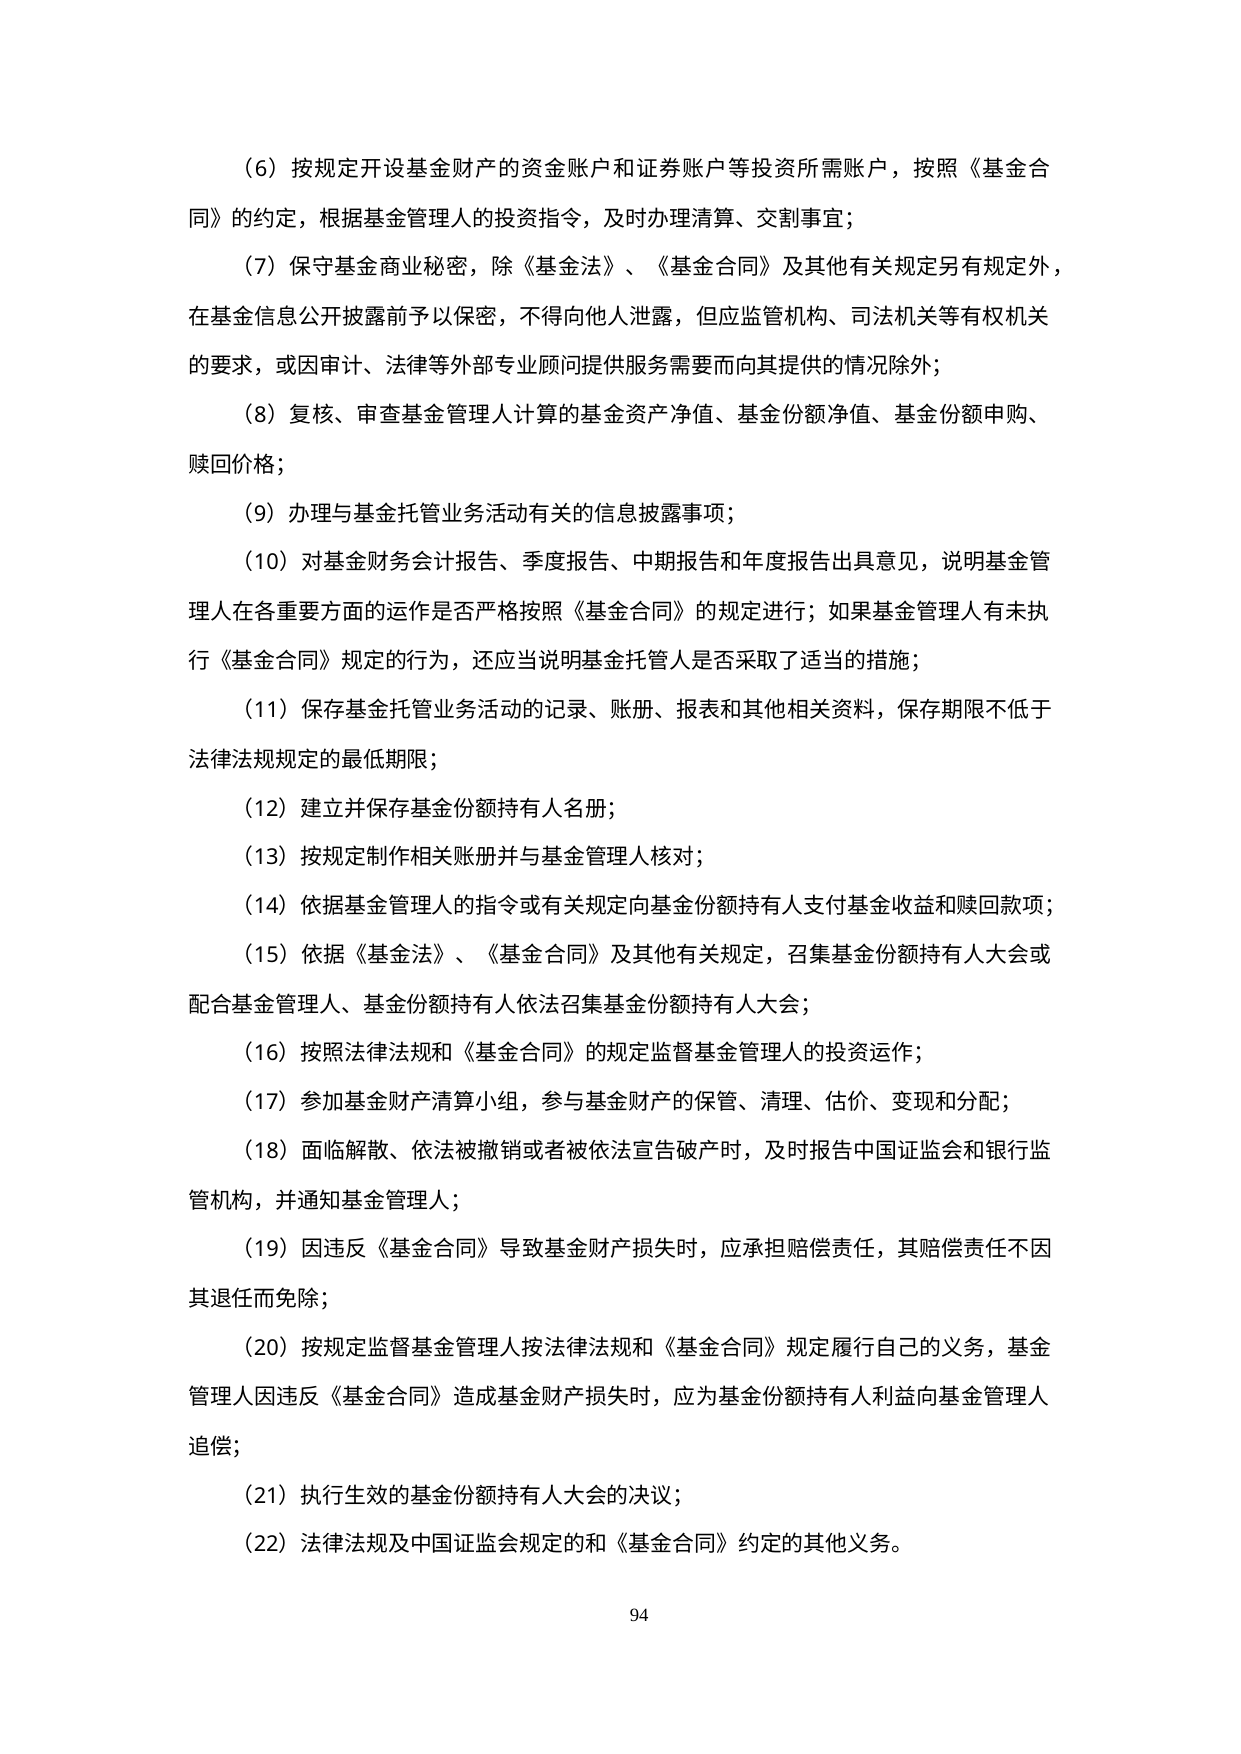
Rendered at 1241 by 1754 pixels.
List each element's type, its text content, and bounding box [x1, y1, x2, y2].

text （10）对基金财务会计报告、季度报告、中期报告和年度报告出具意见，说明基金管理人在各重要方面的运作是否严格按照《基金合同》的规定进行；如果基金管理人有未执行《基金合同》规定的行为，还应当说明基金托管人是否采取了适当的措施； [188, 626, 1052, 676]
text （10）对基金财务会计报告、季度报告、中期报告和年度报告出具意见，说明基金管理人在各重要方面的运作是否严格按照《基金合同》的规定进行；如果基金管理人有未执行《基金合同》规定的行为，还应当说明基金托管人是否采取了适当的措施； [188, 544, 1052, 594]
text （12）建立并保存基金份额持有人名册； [188, 790, 1052, 823]
text （21）执行生效的基金份额持有人大会的决议； [188, 1477, 1052, 1510]
text （8）复核、审查基金管理人计算的基金资产净值、基金份额净值、基金份额申购、赎回价格； [188, 397, 1052, 479]
text （6）按规定开设基金财产的资金账户和证券账户等投资所需账户，按照《基金合同》的约定，根据基金管理人的投资指令，及时办理清算、交割事宜； [188, 150, 1052, 233]
text （9）办理与基金托管业务活动有关的信息披露事项； [188, 495, 1052, 528]
text （11）保存基金托管业务活动的记录、账册、报表和其他相关资料，保存期限不低于法律法规规定的最低期限； [188, 692, 1052, 774]
text （18）面临解散、依法被撤销或者被依法宣告破产时，及时报告中国证监会和银行监管机构，并通知基金管理人； [188, 1132, 1052, 1215]
text （14）依据基金管理人的指令或有关规定向基金份额持有人支付基金收益和赎回款项； [188, 888, 1052, 921]
text （17）参加基金财产清算小组，参与基金财产的保管、清理、估价、变现和分配； [188, 1084, 1052, 1117]
text （15）依据《基金法》、《基金合同》及其他有关规定，召集基金份额持有人大会或配合基金管理人、基金份额持有人依法召集基金份额持有人大会； [188, 936, 1052, 1019]
text （22）法律法规及中国证监会规定的和《基金合同》约定的其他义务。 [188, 1526, 1052, 1559]
text （16）按照法律法规和《基金合同》的规定监督基金管理人的投资运作； [188, 1035, 1052, 1068]
text （19）因违反《基金合同》导致基金财产损失时，应承担赔偿责任，其赔偿责任不因其退任而免除； [188, 1231, 1052, 1313]
text （7）保守基金商业秘密，除《基金法》、《基金合同》及其他有关规定另有规定外，在基金信息公开披露前予以保密，不得向他人泄露，但应监管机构、司法机关等有权机关的要求，或因审计、法律等外部专业顾问提供服务需要而向其提供的情况除外； [188, 331, 1052, 381]
text （13）按规定制作相关账册并与基金管理人核对； [188, 839, 1052, 872]
text （7）保守基金商业秘密，除《基金法》、《基金合同》及其他有关规定另有规定外，在基金信息公开披露前予以保密，不得向他人泄露，但应监管机构、司法机关等有权机关的要求，或因审计、法律等外部专业顾问提供服务需要而向其提供的情况除外； [188, 249, 1052, 299]
text （20）按规定监督基金管理人按法律法规和《基金合同》规定履行自己的义务，基金管理人因违反《基金合同》造成基金财产损失时，应为基金份额持有人利益向基金管理人追偿； [188, 1411, 1052, 1461]
text （20）按规定监督基金管理人按法律法规和《基金合同》规定履行自己的义务，基金管理人因违反《基金合同》造成基金财产损失时，应为基金份额持有人利益向基金管理人追偿； [188, 1329, 1052, 1379]
